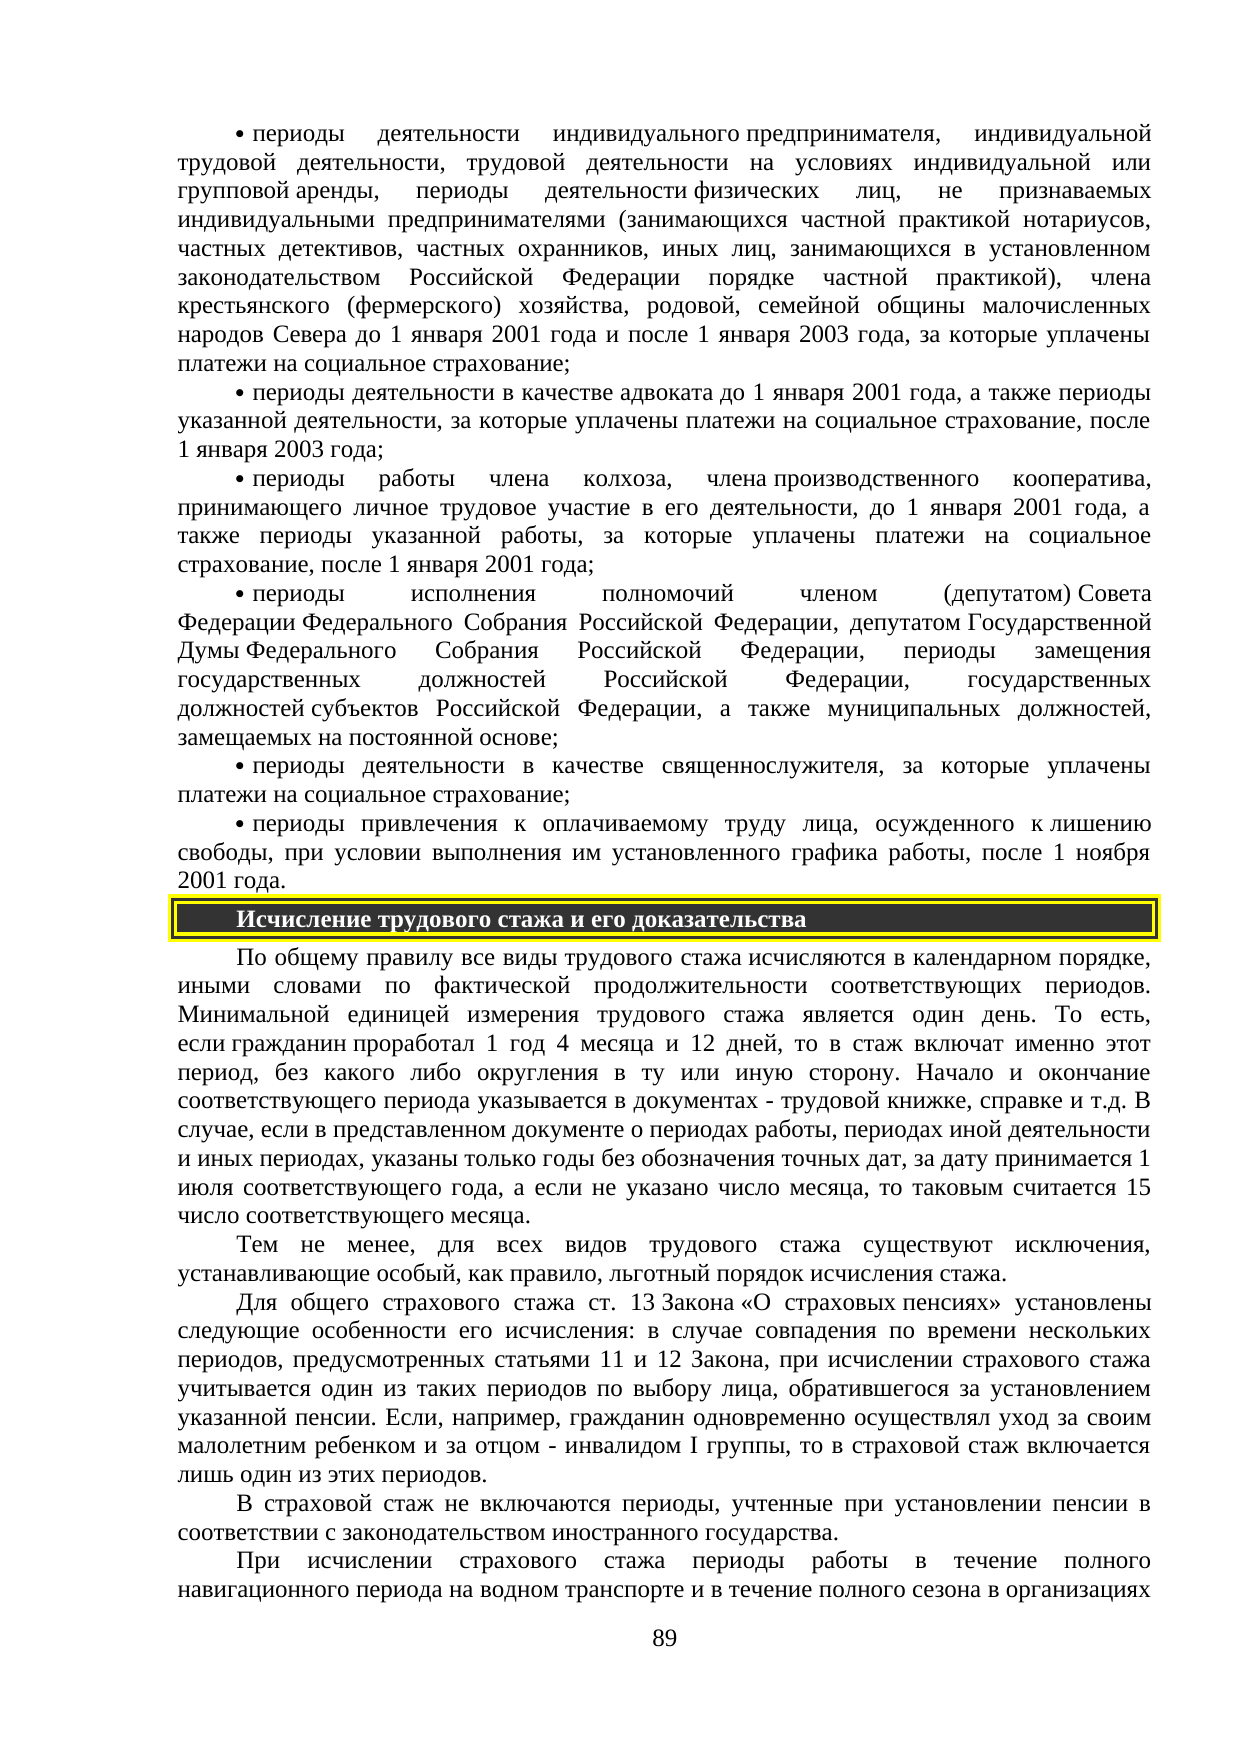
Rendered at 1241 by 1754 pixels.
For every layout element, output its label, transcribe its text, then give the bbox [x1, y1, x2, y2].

text Тем не менее, для всех видов трудового стажа существуют исключения, устанавливающие особый, как правило, льготный порядок исчисления стажа. [177, 1229, 1152, 1287]
list периоды исполнения полномочий членом (депутатом) Совета Федерации Федерального Собрания Российской Федерации, депутатом Государственной Думы Федерального Собрания Российской Федерации, периоды замещения государственных должностей Российской Федерации, государственных должностей субъектов Российской Федерации, а также муниципальных должностей, замещаемых на постоянной основе; [177, 578, 1152, 751]
text Исчисление трудового стажа и его доказательства [171, 898, 1158, 939]
list периоды деятельности в качестве священнослужителя, за которые уплачены платежи на социальное страхование; [177, 751, 1152, 808]
text В страховой стаж не включаются периоды, учтенные при установлении пенсии в соответствии с законодательством иностранного государства. [177, 1488, 1152, 1546]
list периоды деятельности в качестве адвоката до 1 января 2001 года, а также периоды указанной деятельности, за которые уплачены платежи на социальное страхование, после 1 января 2003 года; [177, 377, 1152, 463]
list периоды деятельности индивидуального предпринимателя, индивидуальной трудовой деятельности, трудовой деятельности на условиях индивидуальной или групповой аренды, периоды деятельности физических лиц, не признаваемых индивидуальными предпринимателями (занимающихся частной практикой нотариусов, частных детективов, частных охранников, иных лиц, занимающихся в установленном законодательством Российской Федерации порядке частной практикой), члена крестьянского (фермерского) хозяйства, родовой, семейной общины малочисленных народов Севера до 1 января 2001 года и после 1 января 2003 года, за которые уплачены платежи на социальное страхование; [177, 118, 1152, 377]
list периоды работы члена колхоза, члена производственного кооператива, принимающего личное трудовое участие в его деятельности, до 1 января 2001 года, а также периоды указанной работы, за которые уплачены платежи на социальное страхование, после 1 января 2001 года; [177, 463, 1152, 578]
text Для общего страхового стажа ст. 13 Закона «О страховых пенсиях» установлены следующие особенности его исчисления: в случае совпадения по времени нескольких периодов, предусмотренных статьями 11 и 12 Закона, при исчислении страхового стажа учитывается один из таких периодов по выбору лица, обратившегося за установлением указанной пенсии. Если, например, гражданин одновременно осуществлял уход за своим малолетним ребенком и за отцом - инвалидом I группы, то в страховой стаж включается лишь один из этих периодов. [177, 1287, 1152, 1488]
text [177, 1546, 1152, 1603]
list периоды привлечения к оплачиваемому труду лица, осужденного к лишению свободы, при условии выполнения им установленного графика работы, после 1 ноября 2001 года. [177, 808, 1152, 894]
text По общему правилу все виды трудового стажа исчисляются в календарном порядке, иными словами по фактической продолжительности соответствующих периодов. Минимальной единицей измерения трудового стажа является один день. То есть, если гражданин проработал 1 год 4 месяца и 12 дней, то в стаж включат именно этот период, без какого либо округления в ту или иную сторону. Начало и окончание соответствующего периода указывается в документах - трудовой книжке, справке и т.д. В случае, если в представленном документе о периодах работы, периодах иной деятельности и иных периодах, указаны только годы без обозначения точных дат, за дату принимается 1 июля соответствующего года, а если не указано число месяца, то таковым считается 15 число соответствующего месяца. [177, 942, 1152, 1229]
